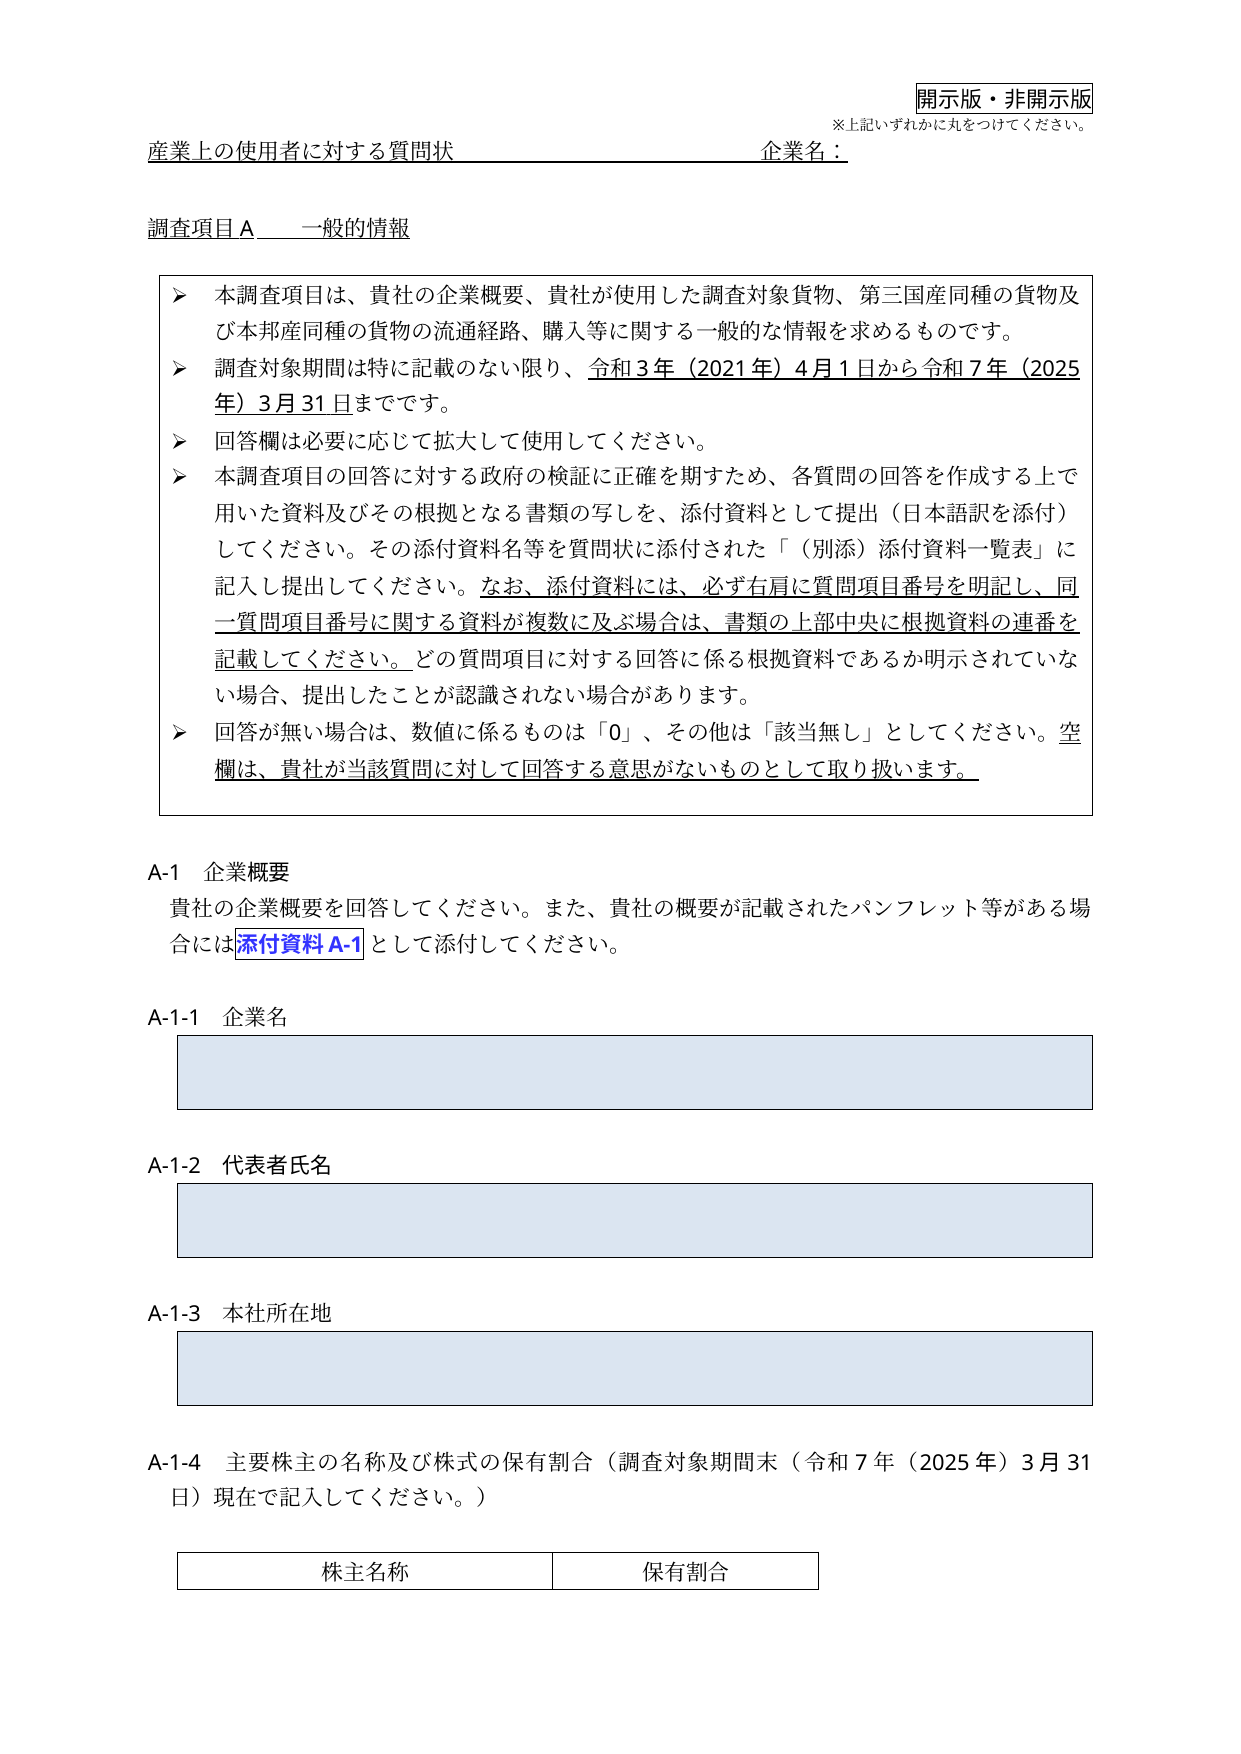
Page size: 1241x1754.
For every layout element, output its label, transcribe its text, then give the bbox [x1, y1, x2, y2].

table_header 保有割合 [553, 1553, 818, 1589]
table_header [178, 1332, 1092, 1405]
list A-1-3 本社所在地 [148, 1294, 1092, 1331]
subtitle 調査項目A 一般的情報 [148, 208, 1092, 245]
table_header [178, 1184, 1092, 1257]
list 貴社の企業概要を回答してください。また、貴社の概要が記載されたパンフレット等がある場合には添付資料A-1として添付してください。 [169, 889, 1092, 962]
list A-1 企業概要 [148, 853, 1092, 889]
table_header [178, 1036, 1092, 1109]
list A-1-2 代表者氏名 [148, 1146, 1092, 1183]
list A-1-1 企業名 [148, 998, 1092, 1035]
table_header 本調査項目は、貴社の企業概要、貴社が使用した調査対象貨物、第三国産同種の貨物及び本邦産同種の貨物の流通経路、購入等に関する一般的な情報を求めるものです。 調査対象期間は特に記載のない限り、令和3年（2021年）4月1日から令和7年（2025年）3月31日までです。 回答欄は必要に応じて拡大して使用してください。 本調査項目の回答に対する政府の検証に正確を期すため、各質問の回答を作成する上で用いた資料及びその根拠となる書類の写しを、添付資料として提出（日本語訳を添付）してください。その添付資料名等を質問状に添付された「（別添）添付資料一覧表」に記入し提出してください。なお、添付資料には、必ず右肩に質問項目番号を明記し、同一質問項目番号に関する資料が複数に及ぶ場合は、書類の上部中央に根拠資料の連番を記載してください。どの質問項目に対する回答に係る根拠資料であるか明示されていない場合、提出したことが認識されない場合があります。 回答が無い場合は、数値に係るものは「0」、その他は「該当無し」としてください。空欄は、貴社が当該質問に対して回答する意思がないものとして取り扱います。 [160, 276, 1092, 815]
table_header 株主名称 [178, 1553, 552, 1589]
list A-1-4 主要株主の名称及び株式の保有割合（調査対象期間末（令和7年（2025年）3月31日）現在で記入してください。） [148, 1442, 1092, 1552]
